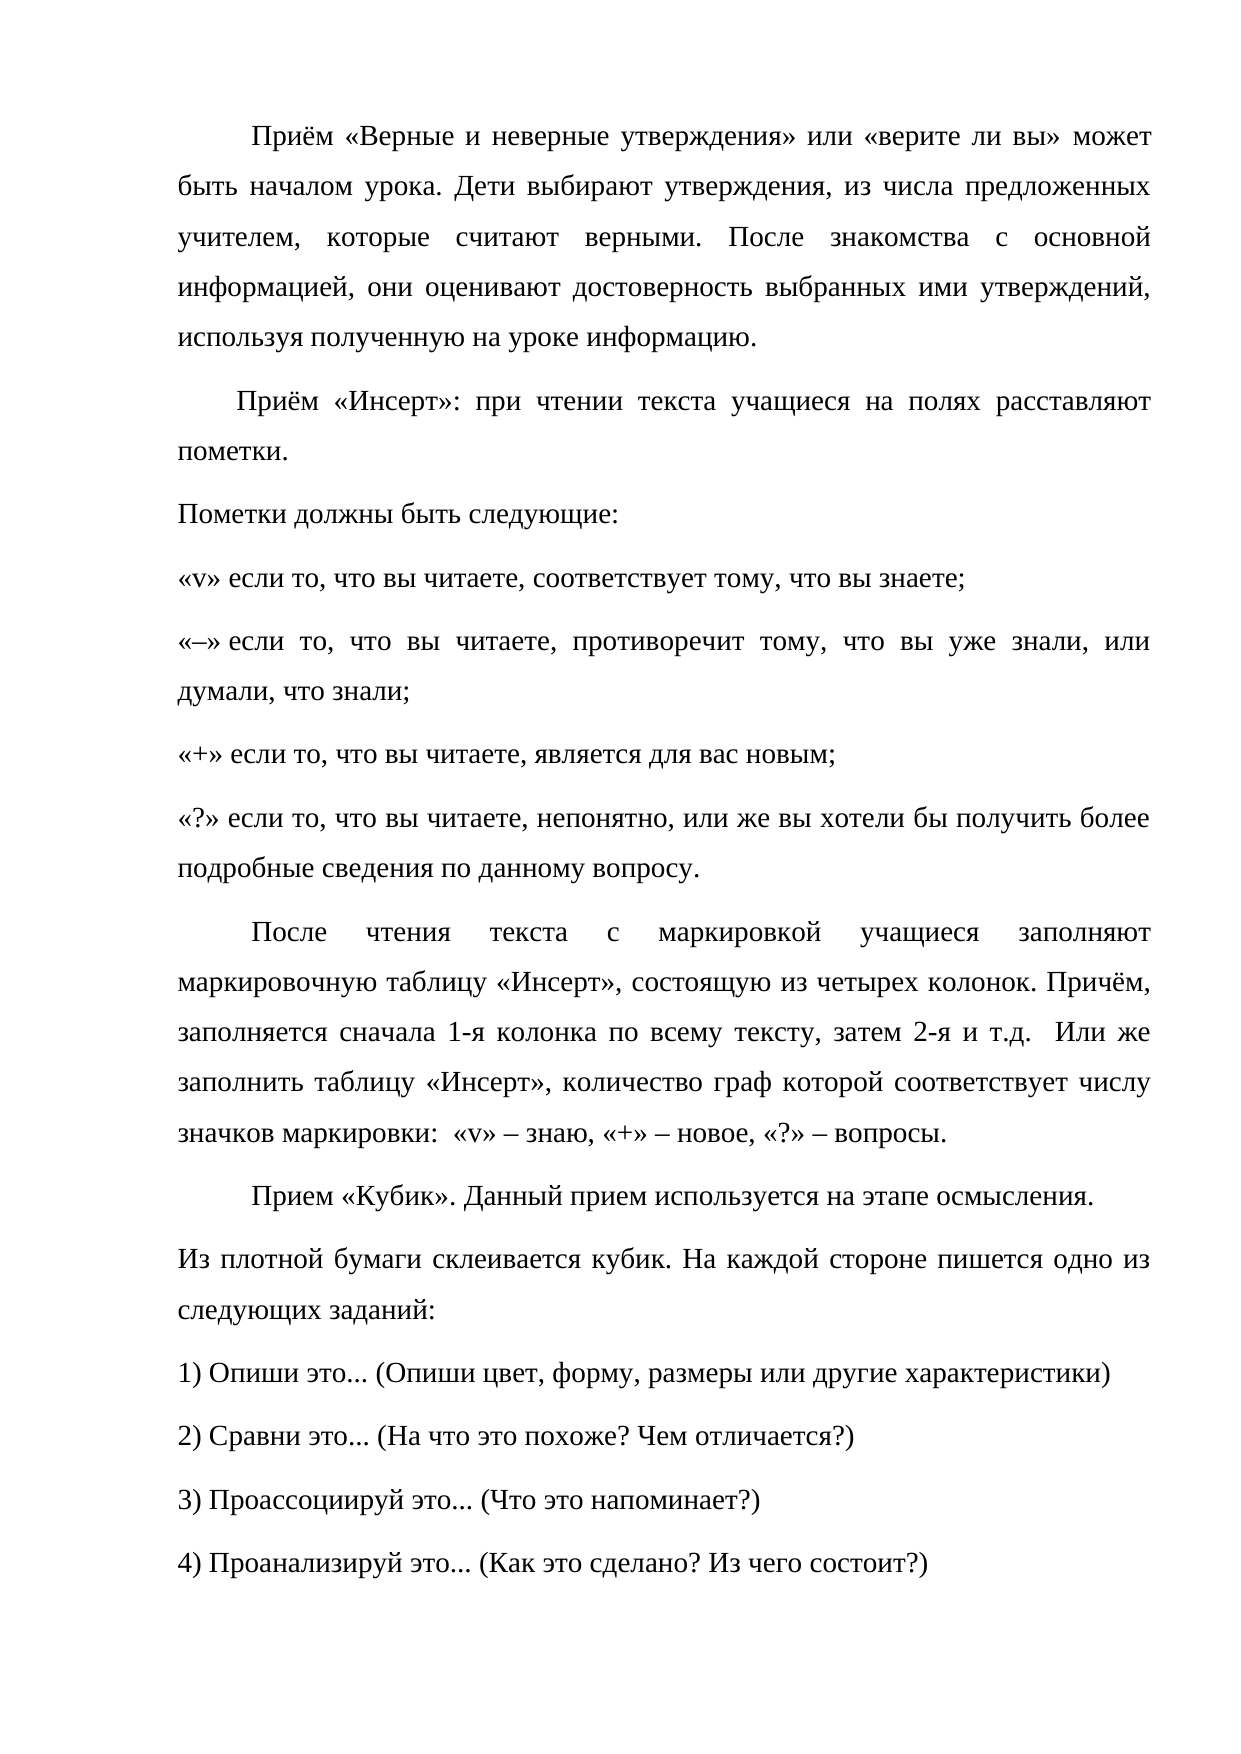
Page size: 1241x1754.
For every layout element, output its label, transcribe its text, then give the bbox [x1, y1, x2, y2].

text 4) Проанализируй это... (Как это сделано? Из чего состоит?) [177, 1545, 1152, 1579]
text 2) Сравни это... (На что это похоже? Чем отличается?) [177, 1418, 1152, 1452]
text После чтения текста с маркировкой учащиеся заполняют маркировочную таблицу «Инсерт», состоящую из четырех колонок. Причём, заполняется сначала 1-я колонка по всему тексту, затем 2-я и т.д. Или же заполнить таблицу «Инсерт», количество граф которой соответствует числу значков маркировки: «v» – знаю, «+» – новое, «?» – вопросы. [177, 914, 1152, 1148]
text 3) Проассоциируй это... (Что это напоминает?) [177, 1482, 1152, 1515]
text Приём «Верные и неверные утверждения» или «верите ли вы» может быть началом урока. Дети выбирают утверждения, из числа предложенных учителем, которые считают верными. После знакомства с основной информацией, они оценивают достоверность выбранных ими утверждений, используя полученную на уроке информацию. [177, 118, 1152, 353]
text Пометки должны быть следующие: [177, 496, 1152, 530]
text Приём «Инсерт»: при чтении текста учащиеся на полях расставляют пометки. [177, 383, 1152, 467]
text «?» если то, что вы читаете, непонятно, или же вы хотели бы получить более подробные сведения по данному вопросу. [177, 800, 1152, 884]
text «+» если то, что вы читаете, является для вас новым; [177, 737, 1152, 770]
text «v» если то, что вы читаете, соответствует тому, что вы знаете; [177, 560, 1152, 593]
text Прием «Кубик». Данный прием используется на этапе осмысления. [177, 1178, 1152, 1212]
text Из плотной бумаги склеивается кубик. На каждой стороне пишется одно из следующих заданий: [177, 1242, 1152, 1325]
text 1) Опиши это... (Опиши цвет, форму, размеры или другие характеристики) [177, 1355, 1152, 1389]
text «–» если то, что вы читаете, противоречит тому, что вы уже знали, или думали, что знали; [177, 623, 1152, 707]
